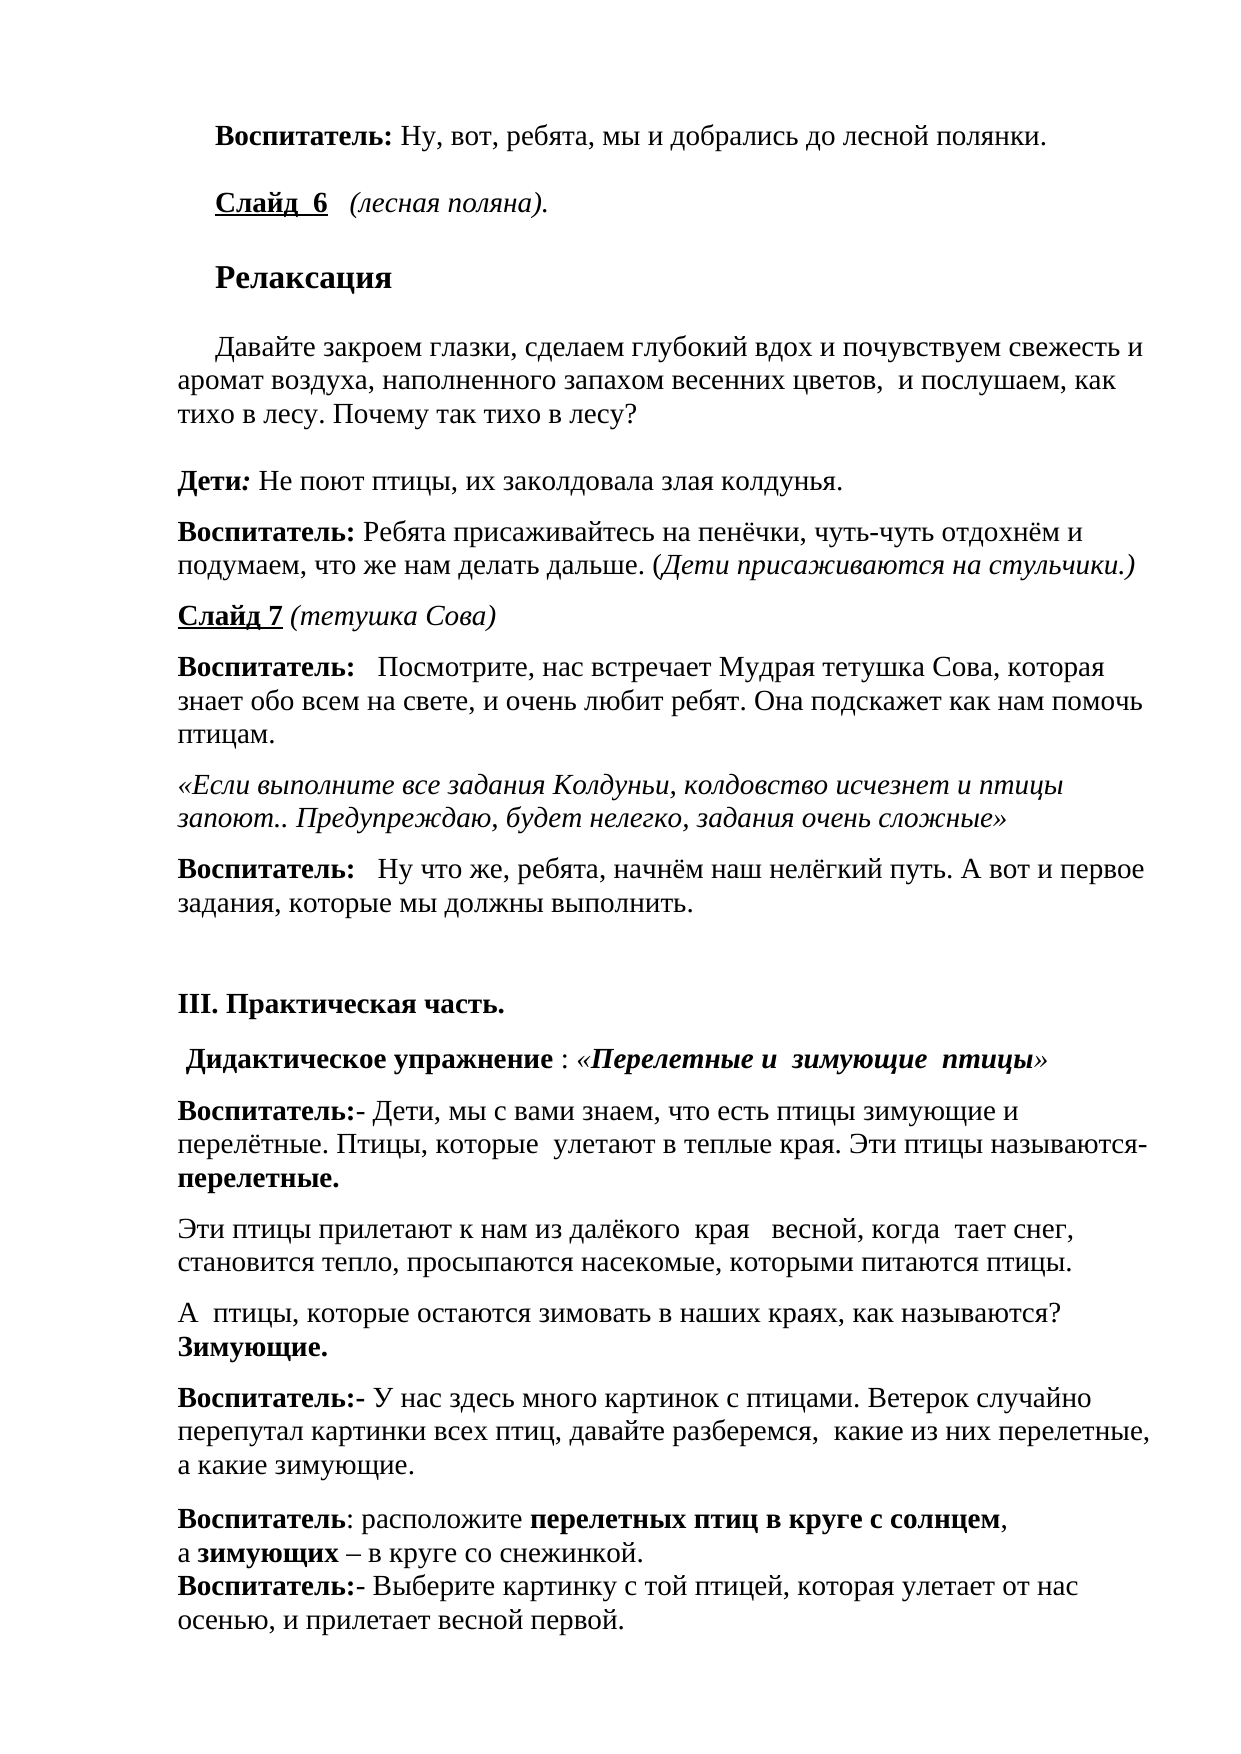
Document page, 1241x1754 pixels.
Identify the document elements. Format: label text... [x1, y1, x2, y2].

text Воспитатель: Посмотрите, нас встречает Мудрая тетушка Сова, которая знает обо всем на свете, и очень любит ребят. Она подскажет как нам помочь птицам. [177, 649, 719, 683]
text Воспитатель:- Дети, мы с вами знаем, что есть птицы зимующие и перелётные. Птицы, которые улетают в теплые края. Эти птицы называются- перелетные. [177, 1093, 1152, 1194]
text Релаксация [177, 257, 1152, 295]
text Эти птицы прилетают к нам из далёкого края весной, когда тает снег, становится тепло, просыпаются насекомые, которыми питаются птицы. [177, 1211, 1152, 1278]
text Давайте закроем глазки, сделаем глубокий вдох и почувствуем свежесть и аромат воздуха, наполненного запахом весенних цветов, и послушаем, как тихо в лесу. Почему так тихо в лесу? [177, 329, 1152, 429]
text Воспитатель:- Выберите картинку с той птицей, которая улетает от нас осенью, и прилетает весной первой. [177, 1568, 1152, 1635]
text А птицы, которые остаются зимовать в наших краях, как называются? Зимующие. [328, 1295, 1152, 1362]
text «Если выполните все задания Колдуньи, колдовство исчезнет и птицы запоют.. Предупреждаю, будет нелегко, задания очень сложные» [177, 767, 1152, 834]
text Воспитатель: Посмотрите, нас встречает Мудрая тетушка Сова, которая знает обо всем на свете, и очень любит ребят. Она подскажет как нам помочь птицам. [275, 649, 1152, 750]
text Слайд 6 (лесная поляна). [177, 185, 1152, 219]
text Воспитатель:- У нас здесь много картинок с птицами. Ветерок случайно перепутал картинки всех птиц, давайте разберемся, какие из них перелетные, а какие зимующие. [177, 1380, 1152, 1480]
text Воспитатель: Ребята присаживайтесь на пенёчки, чуть-чуть отдохнём и подумаем, что же нам делать дальше. (Дети присаживаются на стульчики.) [177, 514, 1152, 581]
text Слайд 7 (тетушка Сова) [177, 598, 1152, 632]
text III. Практическая часть. [177, 987, 1152, 1020]
text Дети: Не поют птицы, их заколдовала злая колдунья. [177, 463, 1152, 497]
text Воспитатель: расположите перелетных птиц в круге с солнцем, а зимующих – в круге со снежинкой. [177, 1501, 1152, 1568]
text Воспитатель: Ну что же, ребята, начнём наш нелёгкий путь. А вот и первое задания, которые мы должны выполнить. [177, 851, 1152, 918]
text Воспитатель: Ну, вот, ребята, мы и добрались до лесной полянки. [177, 118, 1152, 152]
text Дидактическое упражнение : «Перелетные и зимующие птицы» [177, 1037, 1152, 1076]
